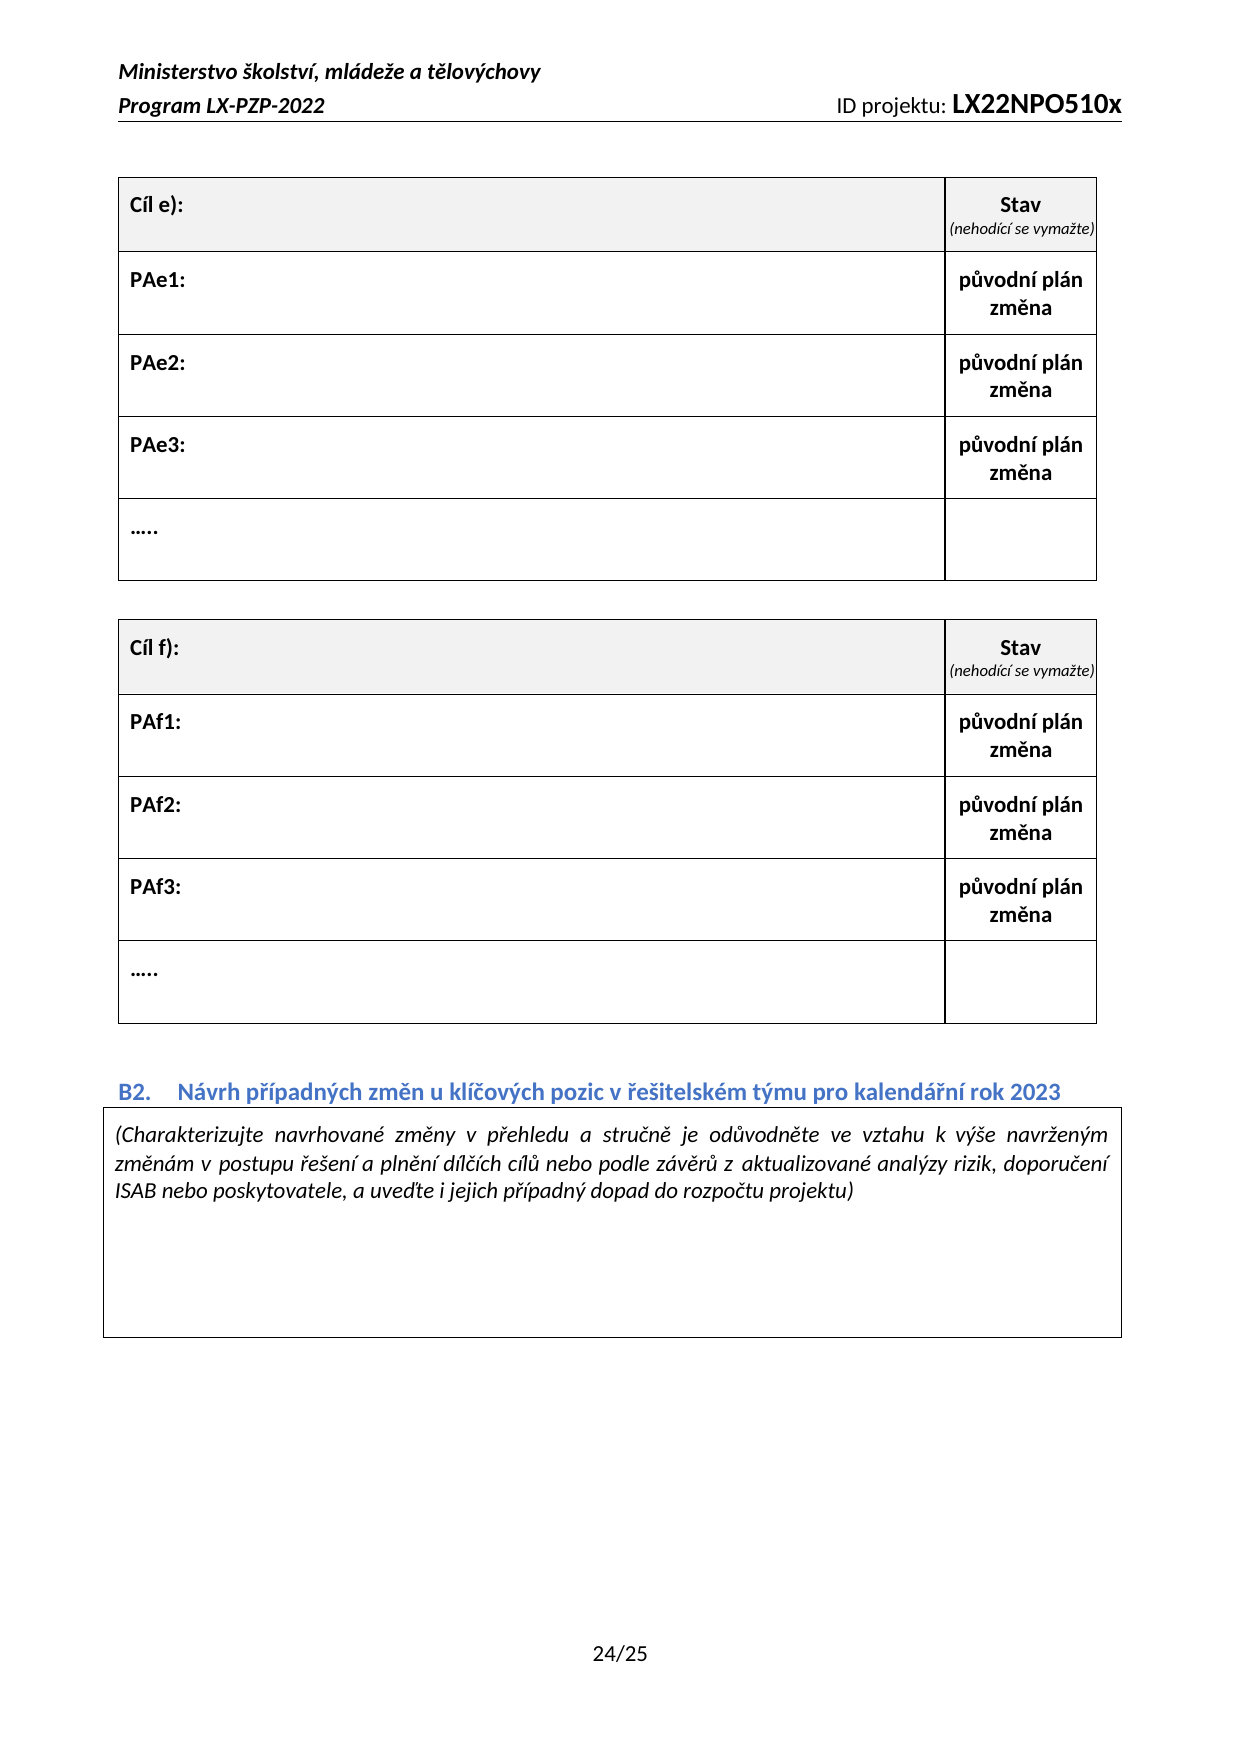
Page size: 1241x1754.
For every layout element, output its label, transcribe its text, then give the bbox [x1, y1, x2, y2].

table_cell PAe3: [119, 417, 944, 498]
table_cell původní plán změna [946, 859, 1096, 940]
table_cell [946, 941, 1096, 1022]
table_cell [946, 499, 1096, 580]
table_header (Charakterizujte navrhované změny v přehledu a stručně je odůvodněte ve vztahu k výše navrženým změnám v postupu řešení a plnění dílčích cílů nebo podle závěrů z aktualizované analýzy rizik, doporučení ISAB nebo poskytovatele, a uveďte i jejich případný dopad do rozpočtu projektu) [104, 1108, 1121, 1337]
table_header Stav (nehodící se vymažte) [946, 620, 1096, 693]
subtitle Návrh případných změn u klíčových pozic v řešitelském týmu pro kalendářní rok 2023 [118, 1077, 1122, 1107]
table_cell původní plán změna [946, 777, 1096, 858]
table_cell původní plán změna [946, 417, 1096, 498]
table_cell PAe1: [119, 252, 944, 334]
table_cell ….. [119, 499, 944, 580]
table_cell PAf3: [119, 859, 944, 940]
table_cell PAe2: [119, 335, 944, 416]
table_cell ….. [119, 941, 944, 1022]
table_header Cíl e): [119, 178, 944, 251]
table_cell původní plán změna [946, 335, 1096, 416]
table_header Cíl f): [119, 620, 944, 693]
table_cell PAf2: [119, 777, 944, 858]
table_cell původní plán změna [946, 695, 1096, 776]
table_header Stav (nehodící se vymažte) [946, 178, 1096, 251]
table_cell PAf1: [119, 695, 944, 776]
table_cell původní plán změna [946, 252, 1096, 334]
